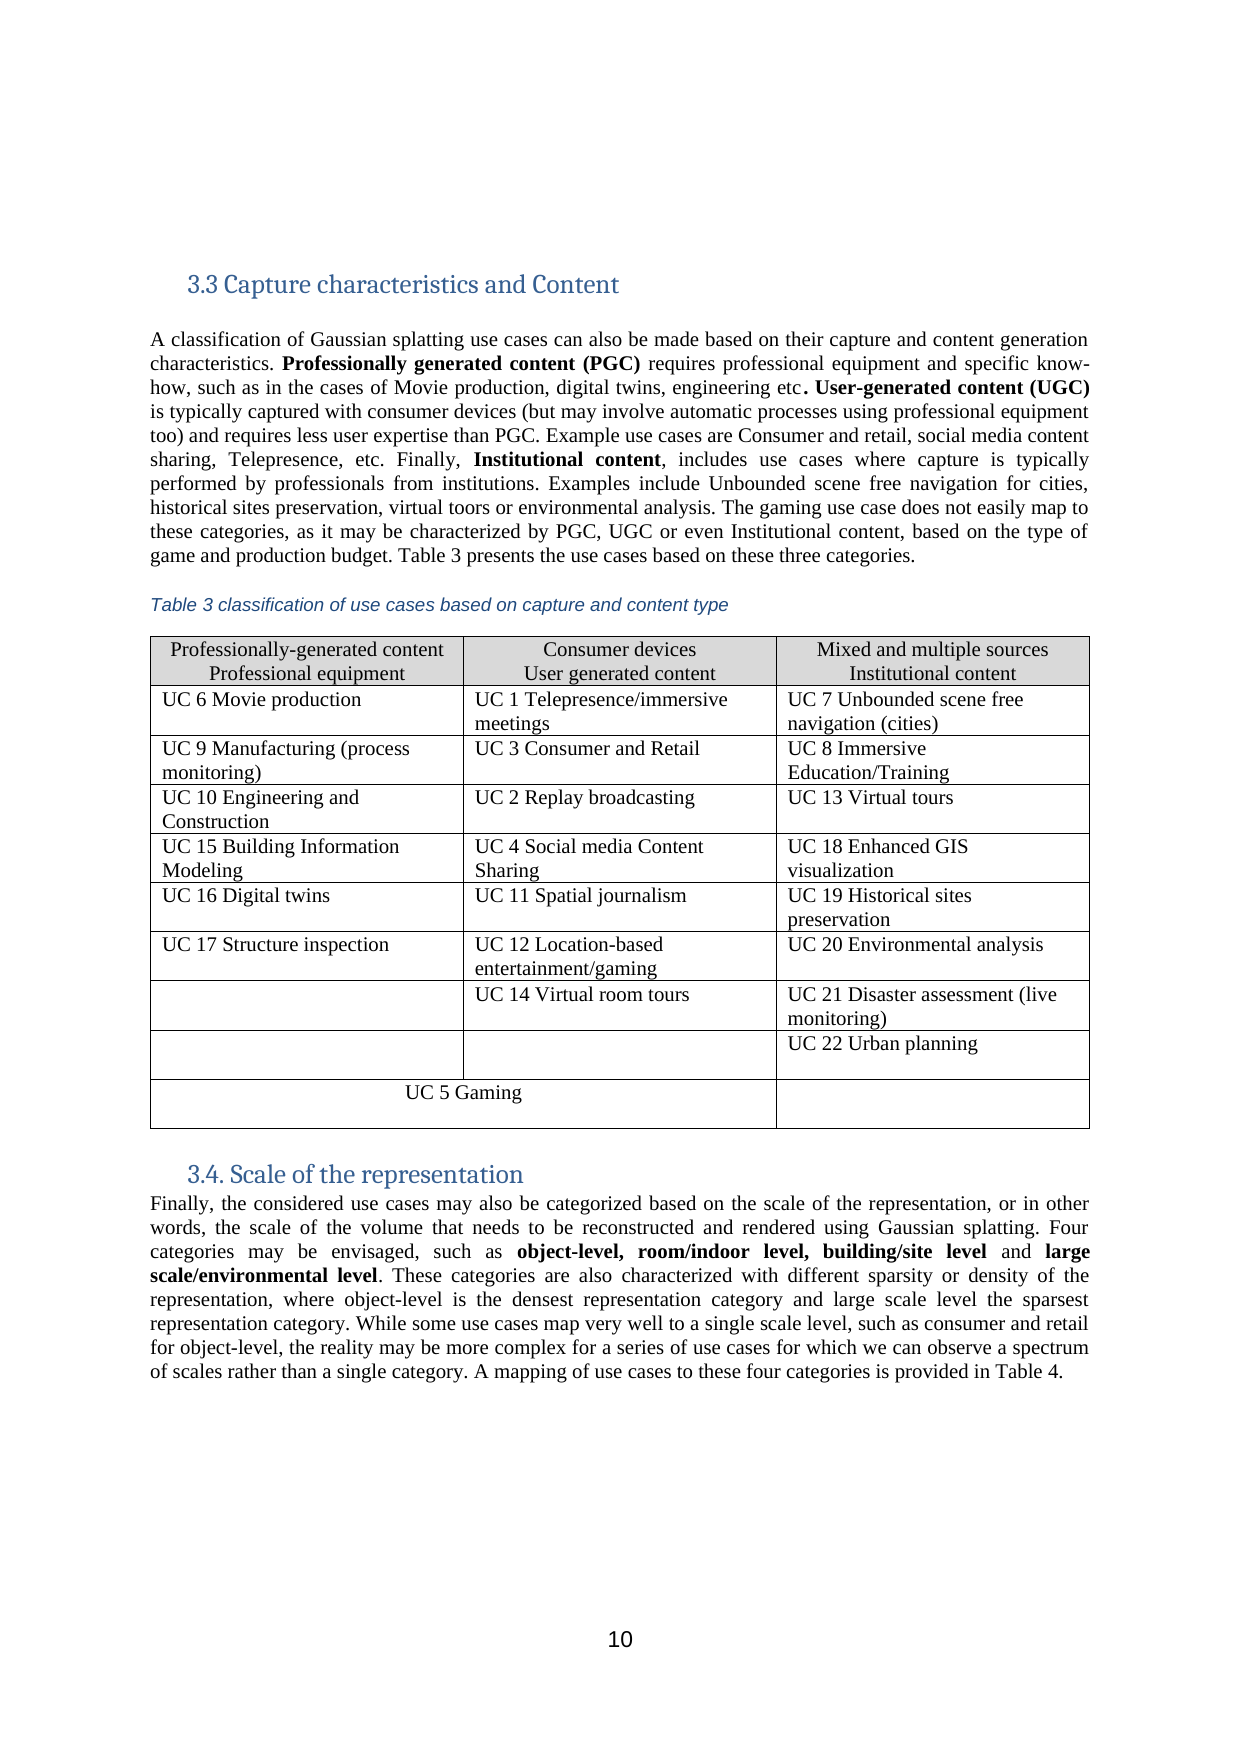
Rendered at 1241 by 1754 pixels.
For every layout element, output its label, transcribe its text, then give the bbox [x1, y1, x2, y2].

table_cell UC 17 Structure inspection [151, 932, 463, 980]
table_cell UC 16 Digital twins [151, 883, 463, 931]
table_cell UC 11 Spatial journalism [464, 883, 776, 931]
subtitle 3.3 Capture characteristics and Content [187, 269, 1090, 301]
table_header Professionally-generated content Professional equipment [151, 637, 463, 685]
text A classification of Gaussian splatting use cases can also be made based on their capture and content generation characteristics. Professionally generated content (PGC) requires professional equipment and specific know-how, such as in the cases of Movie production, digital twins, engineering etc. User-generated content (UGC) is typically captured with consumer devices (but may involve automatic processes using professional equipment too) and requires less user expertise than PGC. Example use cases are Consumer and retail, social media content sharing, Telepresence, etc. Finally, Institutional content, includes use cases where capture is typically performed by professionals from institutions. Examples include Unbounded scene free navigation for cities, historical sites preservation, virtual toors or environmental analysis. The gaming use case does not easily map to these categories, as it may be characterized by PGC, UGC or even Institutional content, based on the type of game and production budget. Table 3 presents the use cases based on these three categories. [150, 327, 1090, 567]
table_cell UC 2 Replay broadcasting [464, 785, 776, 833]
table_cell [464, 1031, 776, 1079]
table_cell UC 13 Virtual tours [777, 785, 1089, 833]
table_cell UC 22 Urban planning [777, 1031, 1089, 1079]
table_cell UC 12 Location-based entertainment/gaming [464, 932, 776, 980]
table_cell UC 14 Virtual room tours [464, 981, 776, 1029]
table_header Mixed and multiple sources Institutional content [777, 637, 1089, 685]
table_cell UC 21 Disaster assessment (live monitoring) [777, 981, 1089, 1029]
table_cell UC 5 Gaming [151, 1080, 776, 1128]
table_cell [777, 1080, 1089, 1128]
table_cell UC 18 Enhanced GIS visualization [777, 834, 1089, 882]
table_header Consumer devices User generated content [464, 637, 776, 685]
subtitle 3.4. Scale of the representation [187, 1159, 1090, 1191]
table_cell UC 3 Consumer and Retail [464, 736, 776, 784]
text Finally, the considered use cases may also be categorized based on the scale of the representation, or in other words, the scale of the volume that needs to be reconstructed and rendered using Gaussian splatting. Four categories may be envisaged, such as object-level, room/indoor level, building/site level and large scale/environmental level. These categories are also characterized with different sparsity or density of the representation, where object-level is the densest representation category and large scale level the sparsest representation category. While some use cases map very well to a single scale level, such as consumer and retail for object-level, the reality may be more complex for a series of use cases for which we can observe a spectrum of scales rather than a single category. A mapping of use cases to these four categories is provided in Table 4. [150, 1191, 1090, 1383]
table_cell UC 8 Immersive Education/Training [777, 736, 1089, 784]
table_cell UC 10 Engineering and Construction [151, 785, 463, 833]
table_cell UC 1 Telepresence/immersive meetings [464, 686, 776, 734]
table_cell UC 7 Unbounded scene free navigation (cities) [777, 686, 1089, 734]
table_cell [151, 981, 463, 1029]
table_cell UC 15 Building Information Modeling [151, 834, 463, 882]
table_cell UC 19 Historical sites preservation [777, 883, 1089, 931]
table_cell UC 4 Social media Content Sharing [464, 834, 776, 882]
table_cell UC 9 Manufacturing (process monitoring) [151, 736, 463, 784]
table_cell UC 6 Movie production [151, 686, 463, 734]
table_cell UC 20 Environmental analysis [777, 932, 1089, 980]
table_cell [151, 1031, 463, 1079]
